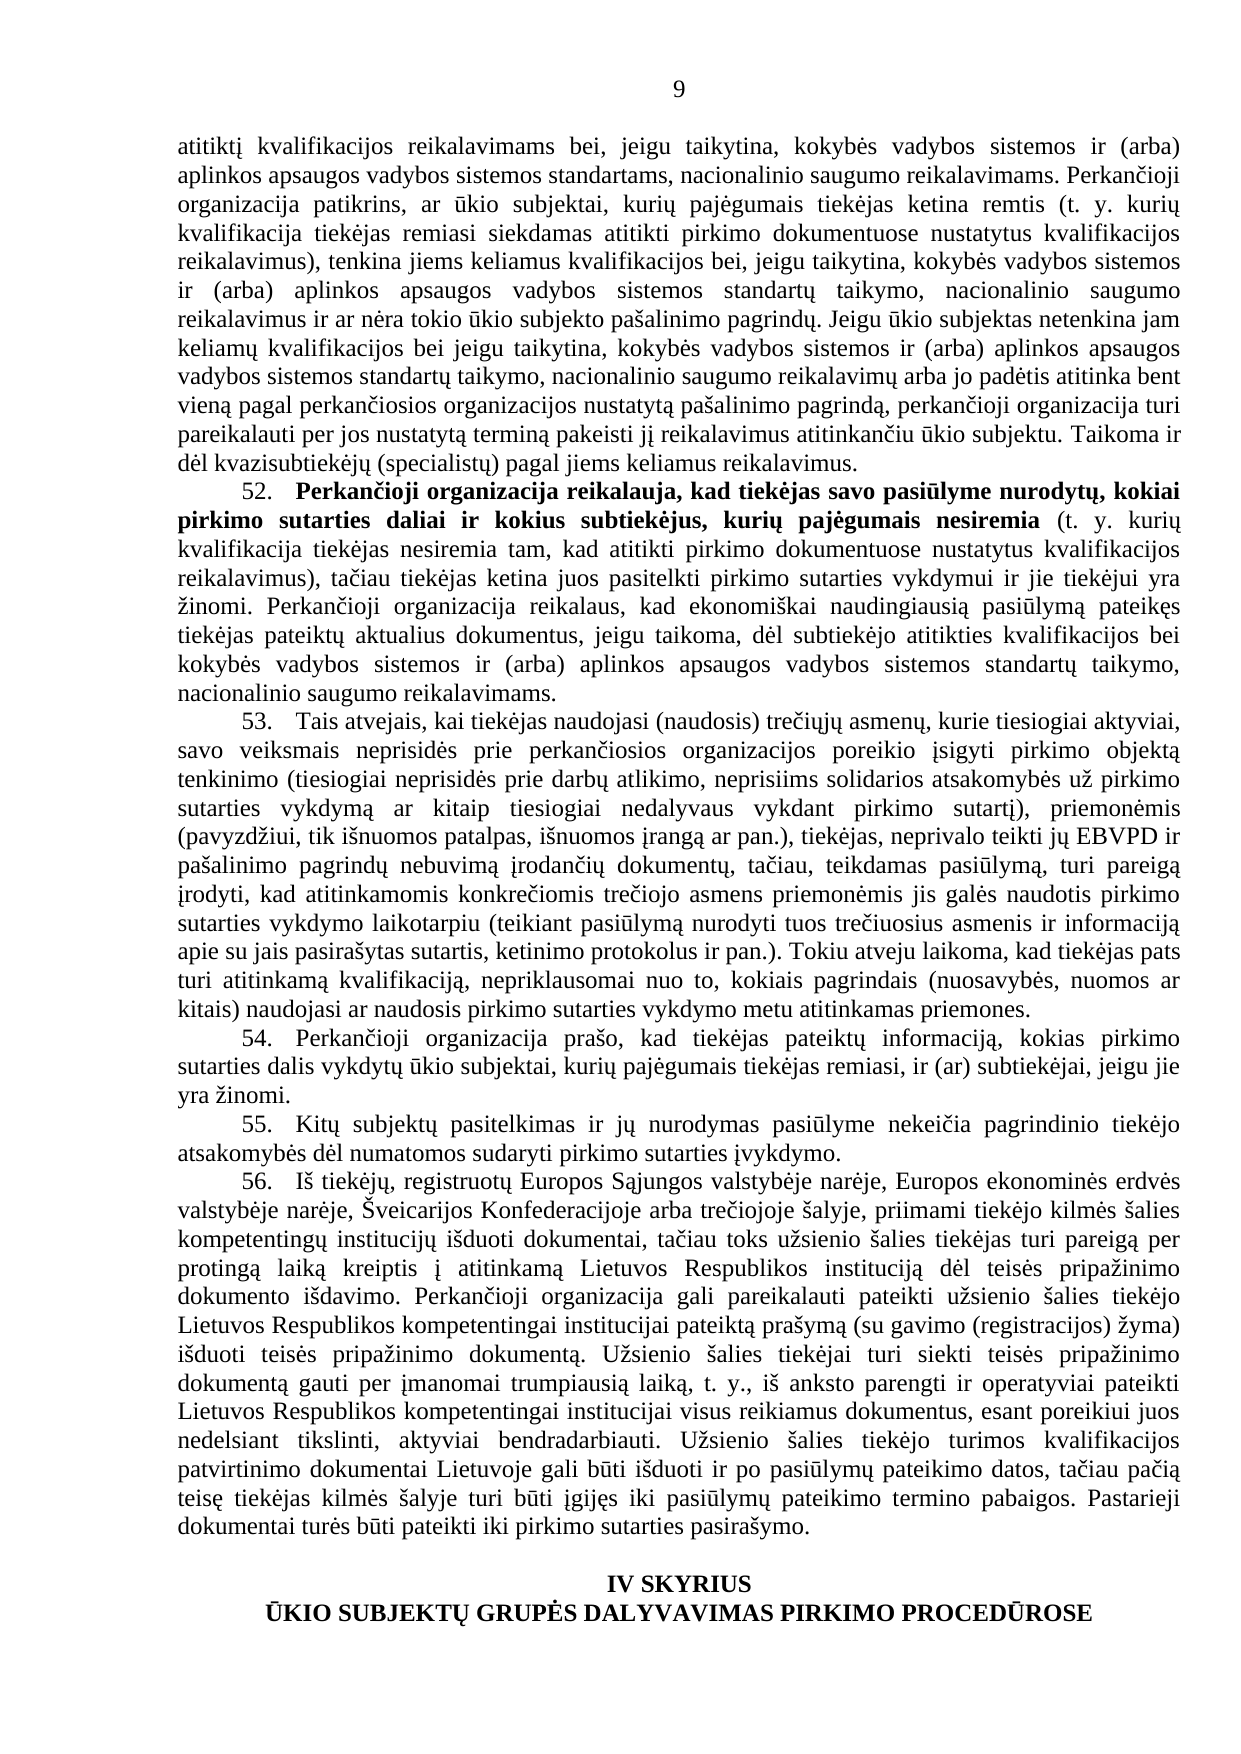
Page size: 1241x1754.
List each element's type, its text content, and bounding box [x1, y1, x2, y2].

list Tais atvejais, kai tiekėjas naudojasi (naudosis) trečiųjų asmenų, kurie tiesiogiai aktyviai, savo veiksmais neprisidės prie perkančiosios organizacijos poreikio įsigyti pirkimo objektą tenkinimo (tiesiogiai neprisidės prie darbų atlikimo, neprisiims solidarios atsakomybės už pirkimo sutarties vykdymą ar kitaip tiesiogiai nedalyvaus vykdant pirkimo sutartį), priemonėmis (pavyzdžiui, tik išnuomos patalpas, išnuomos įrangą ar pan.), tiekėjas, neprivalo teikti jų EBVPD ir pašalinimo pagrindų nebuvimą įrodančių dokumentų, tačiau, teikdamas pasiūlymą, turi pareigą įrodyti, kad atitinkamomis konkrečiomis trečiojo asmens priemonėmis jis galės naudotis pirkimo sutarties vykdymo laikotarpiu (teikiant pasiūlymą nurodyti tuos trečiuosius asmenis ir informaciją apie su jais pasirašytas sutartis, ketinimo protokolus ir pan.). Tokiu atveju laikoma, kad tiekėjas pats turi atitinkamą kvalifikaciją, nepriklausomai nuo to, kokiais pagrindais (nuosavybės, nuomos ar kitais) naudojasi ar naudosis pirkimo sutarties vykdymo metu atitinkamas priemones. [177, 706, 1181, 1023]
list Kitų subjektų pasitelkimas ir jų nurodymas pasiūlyme nekeičia pagrindinio tiekėjo atsakomybės dėl numatomos sudaryti pirkimo sutarties įvykdymo. [177, 1109, 1181, 1166]
list Iš tiekėjų, registruotų Europos Sąjungos valstybėje narėje, Europos ekonominės erdvės valstybėje narėje, Šveicarijos Konfederacijoje arba trečiojoje šalyje, priimami tiekėjo kilmės šalies kompetentingų institucijų išduoti dokumentai, tačiau toks užsienio šalies tiekėjas turi pareigą per protingą laiką kreiptis į atitinkamą Lietuvos Respublikos instituciją dėl teisės pripažinimo dokumento išdavimo. Perkančioji organizacija gali pareikalauti pateikti užsienio šalies tiekėjo Lietuvos Respublikos kompetentingai institucijai pateiktą prašymą (su gavimo (registracijos) žyma) išduoti teisės pripažinimo dokumentą. Užsienio šalies tiekėjai turi siekti teisės pripažinimo dokumentą gauti per įmanomai trumpiausią laiką, t. y., iš anksto parengti ir operatyviai pateikti Lietuvos Respublikos kompetentingai institucijai visus reikiamus dokumentus, esant poreikiui juos nedelsiant tikslinti, aktyviai bendradarbiauti. Užsienio šalies tiekėjo turimos kvalifikacijos patvirtinimo dokumentai Lietuvoje gali būti išduoti ir po pasiūlymų pateikimo datos, tačiau pačią teisę tiekėjas kilmės šalyje turi būti įgijęs iki pasiūlymų pateikimo termino pabaigos. Pastarieji dokumentai turės būti pateikti iki pirkimo sutarties pasirašymo. [177, 1166, 1181, 1540]
text ŪKIO SUBJEKTŲ GRUPĖS DALYVAVIMAS PIRKIMO PROCEDŪROSE [177, 1598, 1181, 1626]
text IV SKYRIUS [177, 1569, 1181, 1598]
list Perkančioji organizacija prašo, kad tiekėjas pateiktų informaciją, kokias pirkimo sutarties dalis vykdytų ūkio subjektai, kurių pajėgumais tiekėjas remiasi, ir (ar) subtiekėjai, jeigu jie yra žinomi. [177, 1023, 1181, 1109]
list Perkančioji organizacija reikalauja, kad tiekėjas savo pasiūlyme nurodytų, kokiai pirkimo sutarties daliai ir kokius subtiekėjus, kurių pajėgumais nesiremia (t. y. kurių kvalifikacija tiekėjas nesiremia tam, kad atitikti pirkimo dokumentuose nustatytus kvalifikacijos reikalavimus), tačiau tiekėjas ketina juos pasitelkti pirkimo sutarties vykdymui ir jie tiekėjui yra žinomi. Perkančioji organizacija reikalaus, kad ekonomiškai naudingiausią pasiūlymą pateikęs tiekėjas pateiktų aktualius dokumentus, jeigu taikoma, dėl subtiekėjo atitikties kvalifikacijos bei kokybės vadybos sistemos ir (arba) aplinkos apsaugos vadybos sistemos standartų taikymo, nacionalinio saugumo reikalavimams. [177, 476, 1181, 706]
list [177, 131, 1181, 476]
